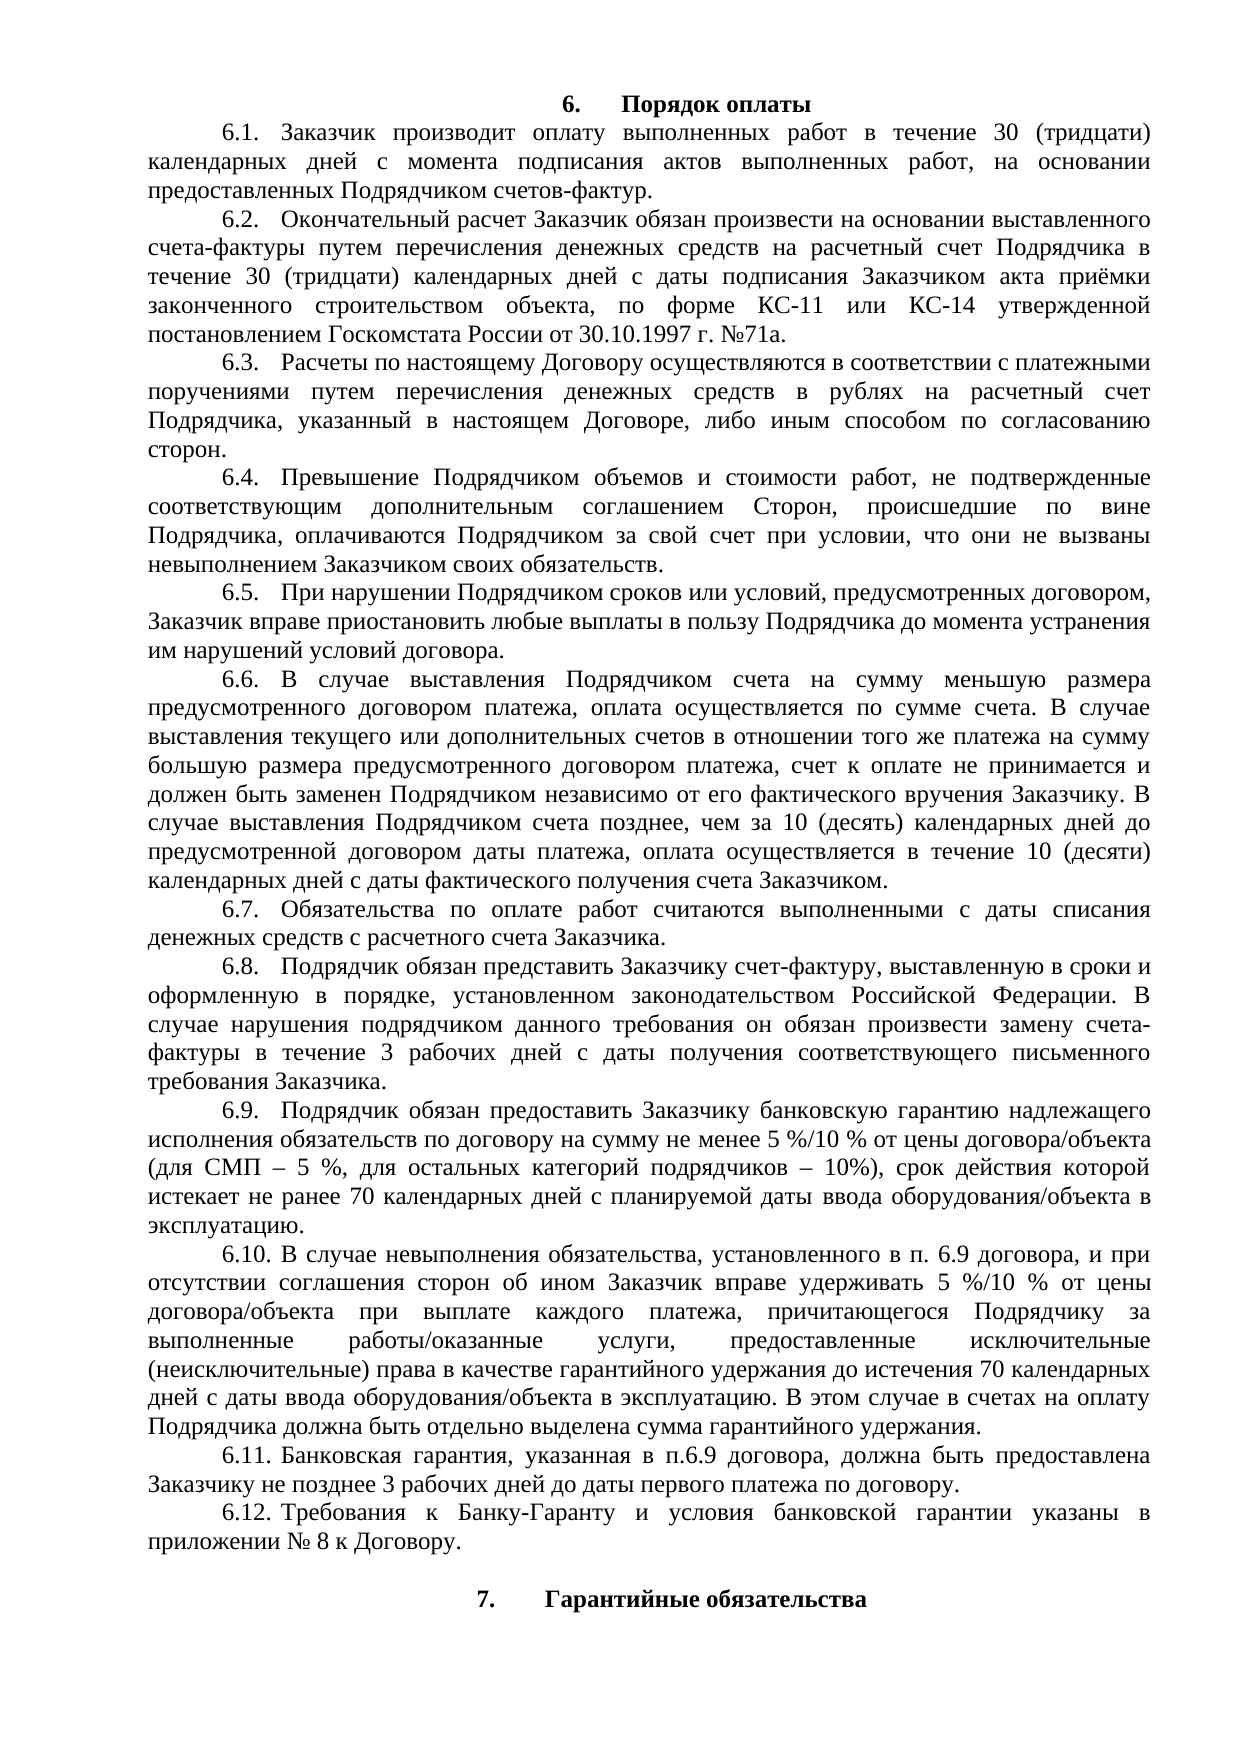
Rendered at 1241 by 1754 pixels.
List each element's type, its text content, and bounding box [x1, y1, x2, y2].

list Подрядчик обязан предоставить Заказчику банковскую гарантию надлежащего исполнения обязательств по договору на сумму не менее 5 %/10 % от цены договора/объекта (для СМП – 5 %, для остальных категорий подрядчиков – 10%), срок действия которой истекает не ранее 70 календарных дней с планируемой даты ввода оборудования/объекта в эксплуатацию. [148, 1095, 1152, 1239]
list Заказчик производит оплату выполненных работ в течение 30 (тридцати) календарных дней с момента подписания актов выполненных работ, на основании предоставленных Подрядчиком счетов-фактур. [148, 117, 1152, 204]
list В случае выставления Подрядчиком счета на сумму меньшую размера предусмотренного договором платежа, оплата осуществляется по сумме счета. В случае выставления текущего или дополнительных счетов в отношении того же платежа на сумму большую размера предусмотренного договором платежа, счет к оплате не принимается и должен быть заменен Подрядчиком независимо от его фактического вручения Заказчику. В случае выставления Подрядчиком счета позднее, чем за 10 (десять) календарных дней до предусмотренной договором даты платежа, оплата осуществляется в течение 10 (десяти) календарных дней с даты фактического получения счета Заказчиком. [148, 664, 1152, 894]
list Подрядчик обязан представить Заказчику счет-фактуру, выставленную в сроки и оформленную в порядке, установленном законодательством Российской Федерации. В случае нарушения подрядчиком данного требования он обязан произвести замену счета-фактуры в течение 3 рабочих дней с даты получения соответствующего письменного требования Заказчика. [148, 951, 1152, 1095]
list Порядок оплаты [148, 89, 1152, 117]
list Банковская гарантия, указанная в п.6.9 договора, должна быть предоставлена Заказчику не позднее 3 рабочих дней до даты первого платежа по договору. [148, 1440, 1152, 1497]
list Гарантийные обязательства [192, 1584, 1152, 1612]
list При нарушении Подрядчиком сроков или условий, предусмотренных договором, Заказчик вправе приостановить любые выплаты в пользу Подрядчика до момента устранения им нарушений условий договора. [148, 577, 1152, 664]
list В случае невыполнения обязательства, установленного в п. 6.9 договора, и при отсутствии соглашения сторон об ином Заказчик вправе удерживать 5 %/10 % от цены договора/объекта при выплате каждого платежа, причитающегося Подрядчику за выполненные работы/оказанные услуги, предоставленные исключительные (неисключительные) права в качестве гарантийного удержания до истечения 70 календарных дней с даты ввода оборудования/объекта в эксплуатацию. В этом случае в счетах на оплату Подрядчика должна быть отдельно выделена сумма гарантийного удержания. [148, 1239, 1152, 1440]
list Окончательный расчет Заказчик обязан произвести на основании выставленного счета-фактуры путем перечисления денежных средств на расчетный счет Подрядчика в течение 30 (тридцати) календарных дней с даты подписания Заказчиком акта приёмки законченного строительством объекта, по форме КС-11 или КС-14 утвержденной постановлением Госкомстата России от 30.10.1997 г. №71а. [148, 204, 1152, 347]
list Обязательства по оплате работ считаются выполненными с даты списания денежных средств с расчетного счета Заказчика. [148, 894, 1152, 951]
list Требования к Банку-Гаранту и условия банковской гарантии указаны в приложении № 8 к Договору. [148, 1497, 1152, 1555]
list Превышение Подрядчиком объемов и стоимости работ, не подтвержденные соответствующим дополнительным соглашением Сторон, происшедшие по вине Подрядчика, оплачиваются Подрядчиком за свой счет при условии, что они не вызваны невыполнением Заказчиком своих обязательств. [148, 462, 1152, 577]
list Расчеты по настоящему Договору осуществляются в соответствии с платежными поручениями путем перечисления денежных средств в рублях на расчетный счет Подрядчика, указанный в настоящем Договоре, либо иным способом по согласованию сторон. [148, 347, 1152, 462]
